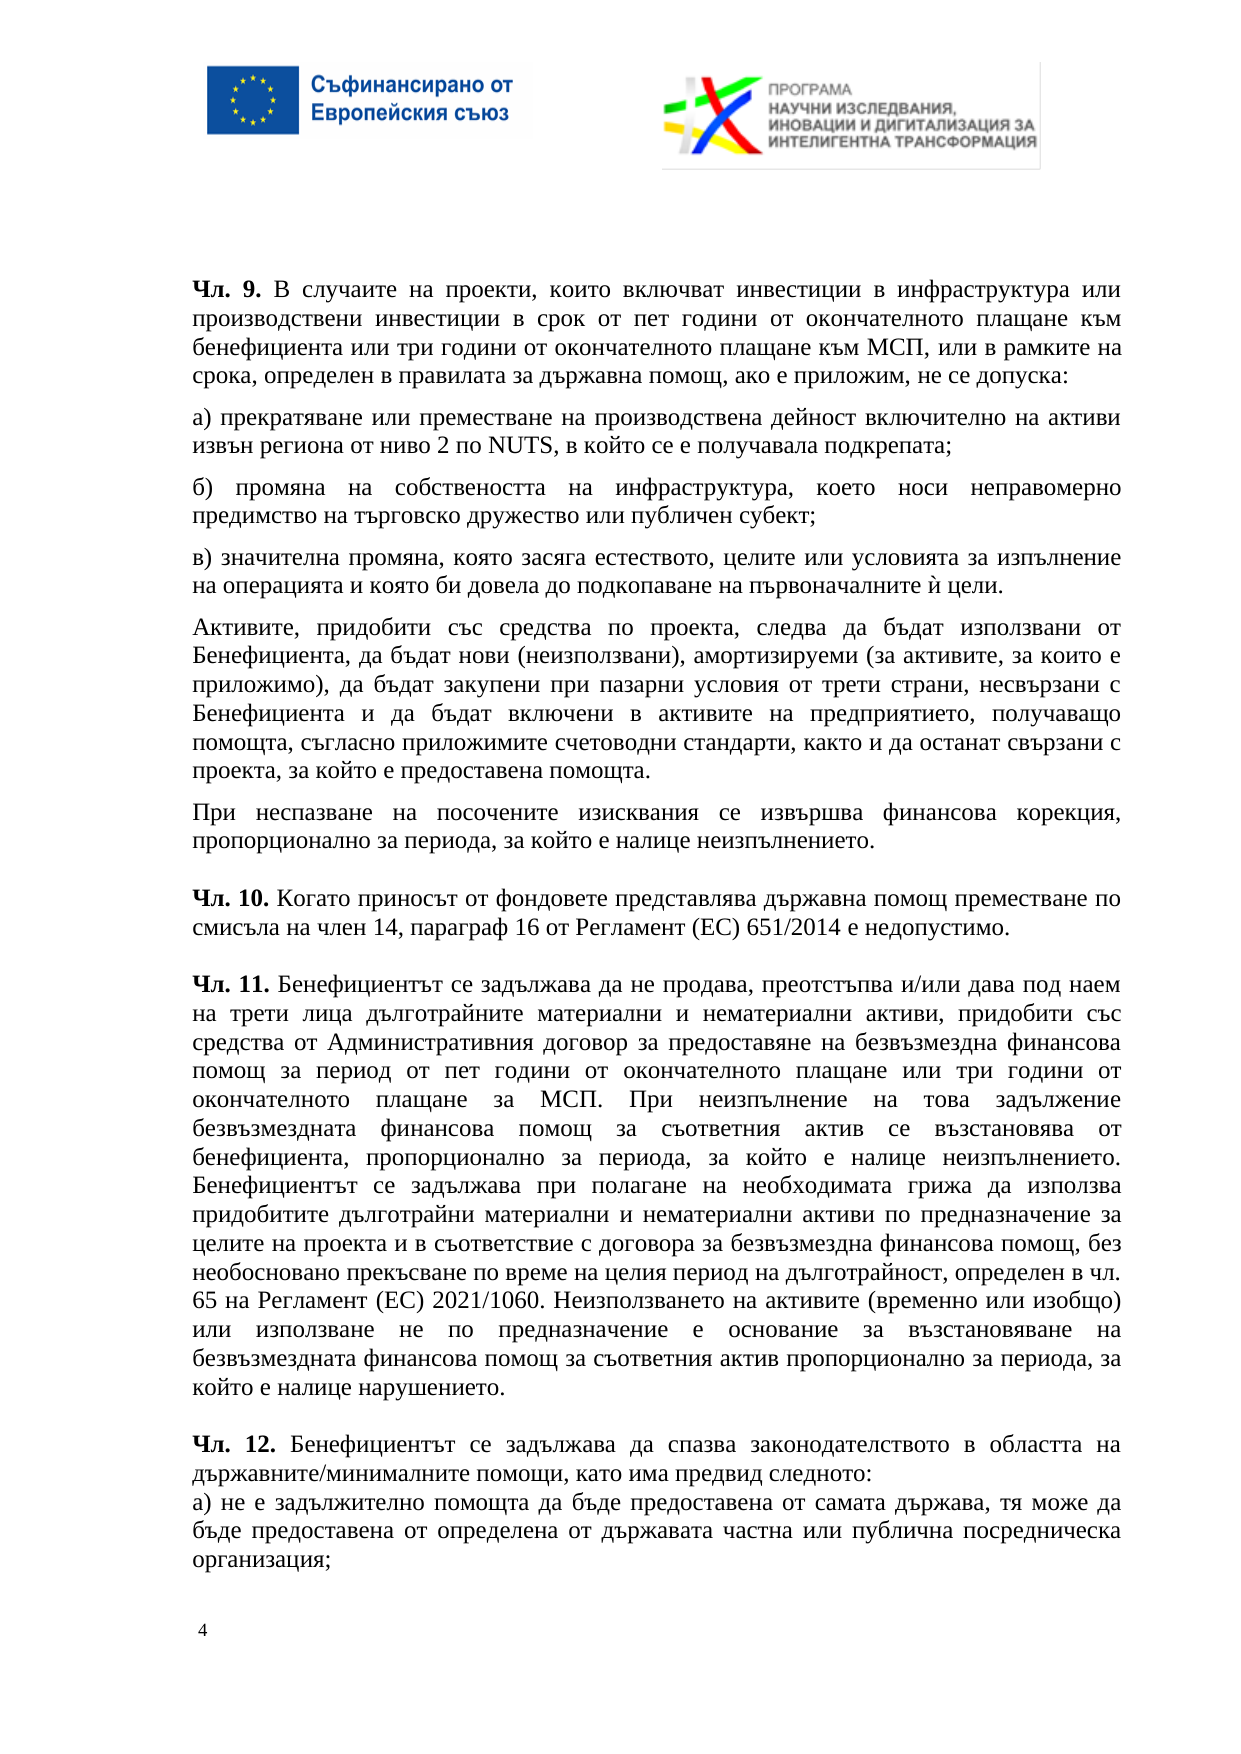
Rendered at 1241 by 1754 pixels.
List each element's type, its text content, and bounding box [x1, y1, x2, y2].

list Чл. 11. Бенефициентът се задължава да не продава, преотстъпва и/или дава под наем на трети лица дълготрайните материални и нематериални активи, придобити със средства от Административния договор за предоставяне на безвъзмездна финансова помощ за период от пет години от окончателното плащане или три години от окончателното плащане за МСП. При неизпълнение на това задължение безвъзмездната финансова помощ за съответния актив се възстановява от бенефициента, пропорционално за периода, за който е налице неизпълнението. Бенефициентът се задължава при полагане на необходимата грижа да използва придобитите дълготрайни материални и нематериални активи по предназначение за целите на проекта и в съответствие с договора за безвъзмездна финансова помощ, без необосновано прекъсване по време на целия период на дълготрайност, определен в чл. 65 на Регламент (ЕС) 2021/1060. Неизползването на активите (временно или изобщо) или използване не по предназначение е основание за възстановяване на безвъзмездната финансова помощ за съответния актив пропорционално за периода, за който е налице нарушението. [192, 969, 1122, 1400]
picture [203, 62, 533, 139]
list Чл. 9. В случаите на проекти, които включват инвестиции в инфраструктура или производствени инвестиции в срок от пет години от окончателното плащане към бенефициента или три години от окончателното плащане към МСП, или в рамките на срока, определен в правилата за държавна помощ, ако е приложим, не се допуска: [192, 274, 1122, 389]
text При неспазване на посочените изисквания се извършва финансова корекция, пропорционално за периода, за който е налице неизпълнението. [133, 797, 1122, 854]
text Активите, придобити със средства по проекта, следва да бъдат използвани от Бенефициента, да бъдат нови (неизползвани), амортизируеми (за активите, за които е приложимо), да бъдат закупени при пазарни условия от трети страни, несвързани с Бенефициента и да бъдат включени в активите на предприятието, получаващо помощта, съгласно приложимите счетоводни стандарти, както и да останат свързани с проекта, за който е предоставена помощта. [192, 612, 1122, 784]
list Чл. 10. Когато приносът от фондовете представлява държавна помощ преместване по смисъла на член 14, параграф 16 от Регламент (ЕС) 651/2014 е недопустимо. [192, 883, 1122, 940]
text а) не е задължително помощта да бъде предоставена от самата държава, тя може да бъде предоставена от определена от държавата частна или публична посредническа организация; [192, 1487, 1122, 1573]
text в) значителна промяна, която засяга естеството, целите или условията за изпълнение на операцията и която би довела до подкопаване на първоначалните ѝ цели. [133, 542, 1122, 599]
text а) прекратяване или преместване на производствена дейност включително на активи извън региона от ниво 2 по NUTS, в който се е получавала подкрепата; [133, 402, 1122, 459]
picture [662, 62, 1042, 171]
text б) промяна на собствеността на инфраструктура, което носи неправомерно предимство на търговско дружество или публичен субект; [133, 472, 1122, 529]
list Чл. 12. Бенефициентът се задължава да спазва законодателството в областта на държавните/минималните помощи, като има предвид следното: [192, 1429, 1122, 1487]
